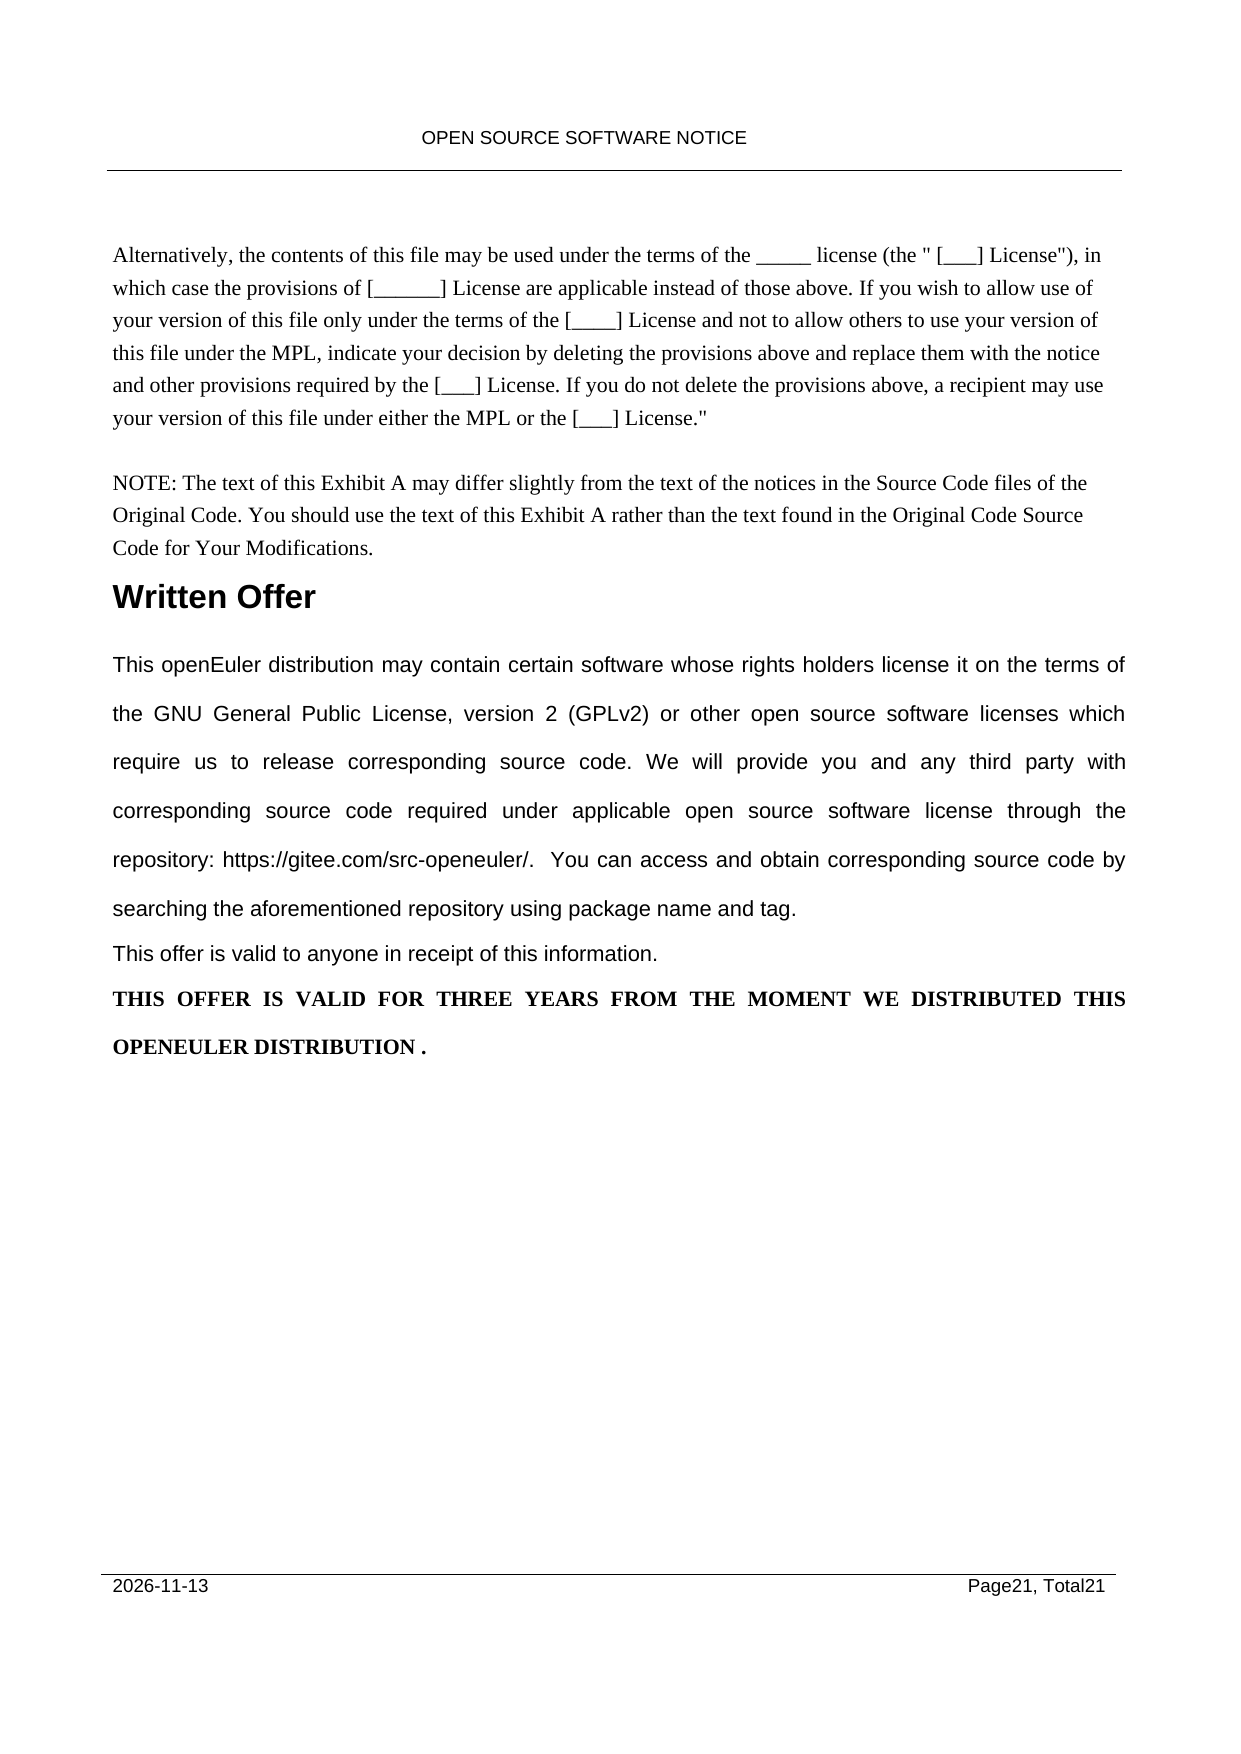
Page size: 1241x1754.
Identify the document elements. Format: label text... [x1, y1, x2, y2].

text This offer is valid to anyone in receipt of this information. [112, 937, 1128, 969]
text This openEuler distribution may contain certain software whose rights holders license it on the terms of the GNU General Public License, version 2 (GPLv2) or other open source software licenses which require us to release corresponding source code. We will provide you and any third party with corresponding source code required under applicable open source software license through the repository: https://gitee.com/src-openeuler/. You can access and obtain corresponding source code by searching the aforementioned repository using package name and tag. [112, 648, 1128, 924]
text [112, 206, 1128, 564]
text THIS OFFER IS VALID FOR THREE YEARS FROM THE MOMENT WE DISTRIBUTED THIS OPENEULER DISTRIBUTION . [112, 982, 1128, 1063]
text Written Offer [112, 564, 1128, 629]
